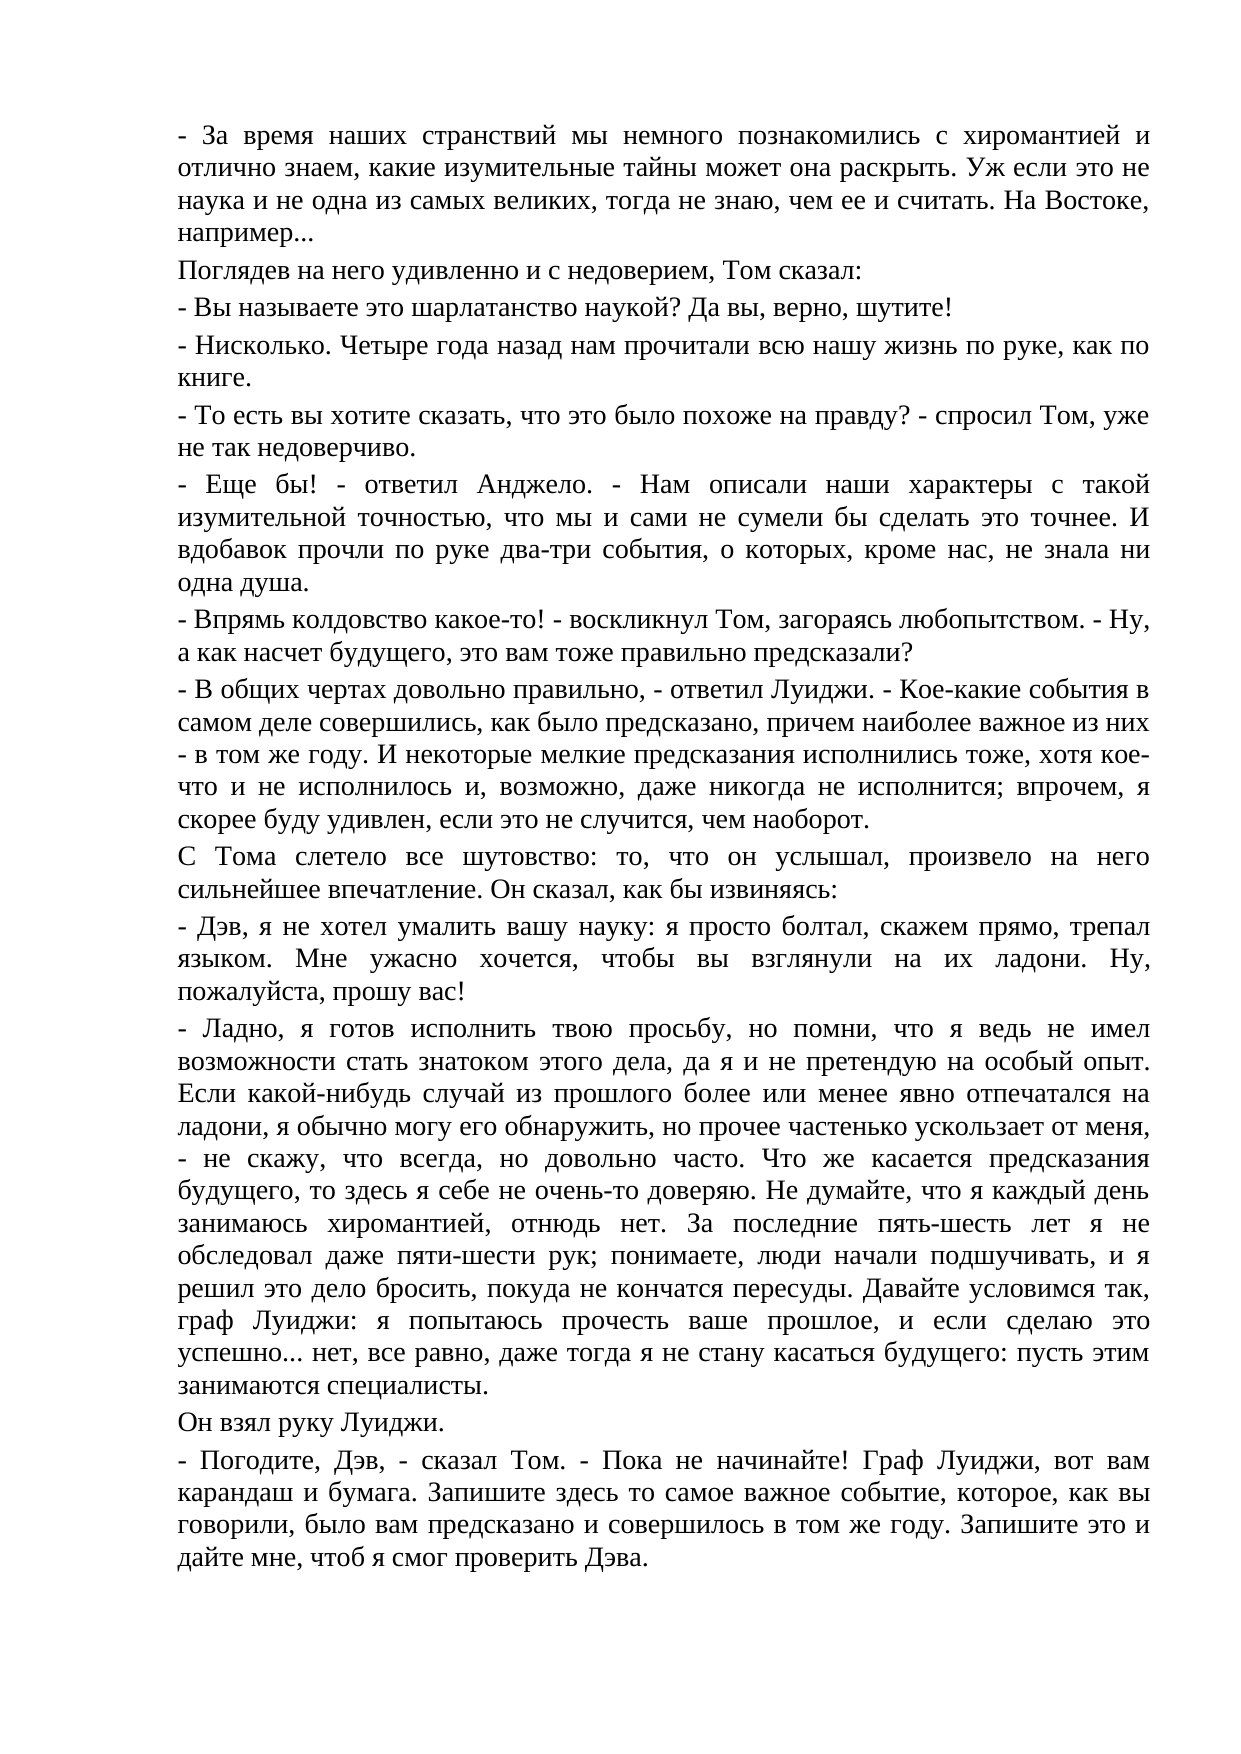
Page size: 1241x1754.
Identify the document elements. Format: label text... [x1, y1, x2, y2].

text - То есть вы хотите сказать, что это было похоже на правду? - спросил Том, уже не так недоверчиво. [177, 398, 1152, 462]
text - В общих чертах довольно правильно, - ответил Луиджи. - Кое-какие события в самом деле совершились, как было предсказано, причем наиболее важное из них - в том же году. И некоторые мелкие предсказания исполнились тоже, хотя кое-что и не исполнилось и, возможно, даже никогда не исполнится; впрочем, я скорее буду удивлен, если это не случится, чем наоборот. [177, 672, 1152, 834]
text Он взял руку Луиджи. [177, 1405, 1152, 1438]
text - За время наших странствий мы немного познакомились с хиромантией и отлично знаем, какие изумительные тайны может она раскрыть. Уж если это не наука и не одна из самых великих, тогда не знаю, чем ее и считать. На Востоке, например... [177, 118, 1152, 248]
text - Впрямь колдовство какое-то! - воскликнул Том, загораясь любопытством. - Ну, а как насчет будущего, это вам тоже правильно предсказали? [177, 602, 1152, 667]
text - Ладно, я готов исполнить твою просьбу, но помни, что я ведь не имел возможности стать знатоком этого дела, да я и не претендую на особый опыт. Если какой-нибудь случай из прошлого более или менее явно отпечатался на ладони, я обычно могу его обнаружить, но прочее частенько ускользает от меня, - не скажу, что всегда, но довольно часто. Что же касается предсказания будущего, то здесь я себе не очень-то доверяю. Не думайте, что я каждый день занимаюсь хиромантией, отнюдь нет. За последние пять-шесть лет я не обследовал даже пяти-шести рук; понимаете, люди начали подшучивать, и я решил это дело бросить, покуда не кончатся пересуды. Давайте условимся так, граф Луиджи: я попытаюсь прочесть ваше прошлое, и если сделаю это успешно... нет, все равно, даже тогда я не стану касаться будущего: пусть этим занимаются специалисты. [177, 1011, 1152, 1400]
text Поглядев на него удивленно и с недоверием, Том сказал: [177, 253, 1152, 285]
text - Дэв, я не хотел умалить вашу науку: я просто болтал, скажем прямо, трепал языком. Мне ужасно хочется, чтобы вы взглянули на их ладони. Ну, пожалуйста, прошу вас! [177, 909, 1152, 1006]
text - Вы называете это шарлатанство наукой? Да вы, верно, шутите! [177, 290, 1152, 323]
text - Еще бы! - ответил Анджело. - Нам описали наши характеры с такой изумительной точностью, что мы и сами не сумели бы сделать это точнее. И вдобавок прочли по руке два-три события, о которых, кроме нас, не знала ни одна душа. [177, 468, 1152, 597]
text - Нисколько. Четыре года назад нам прочитали всю нашу жизнь по руке, как по книге. [177, 328, 1152, 393]
text С Тома слетело все шутовство: то, что он услышал, произвело на него сильнейшее впечатление. Он сказал, как бы извиняясь: [177, 839, 1152, 904]
text - Погодите, Дэв, - сказал Том. - Пока не начинайте! Граф Луиджи, вот вам карандаш и бумага. Запишите здесь то самое важное событие, которое, как вы говорили, было вам предсказано и совершилось в том же году. Запишите это и дайте мне, чтоб я смог проверить Дэва. [177, 1443, 1152, 1572]
